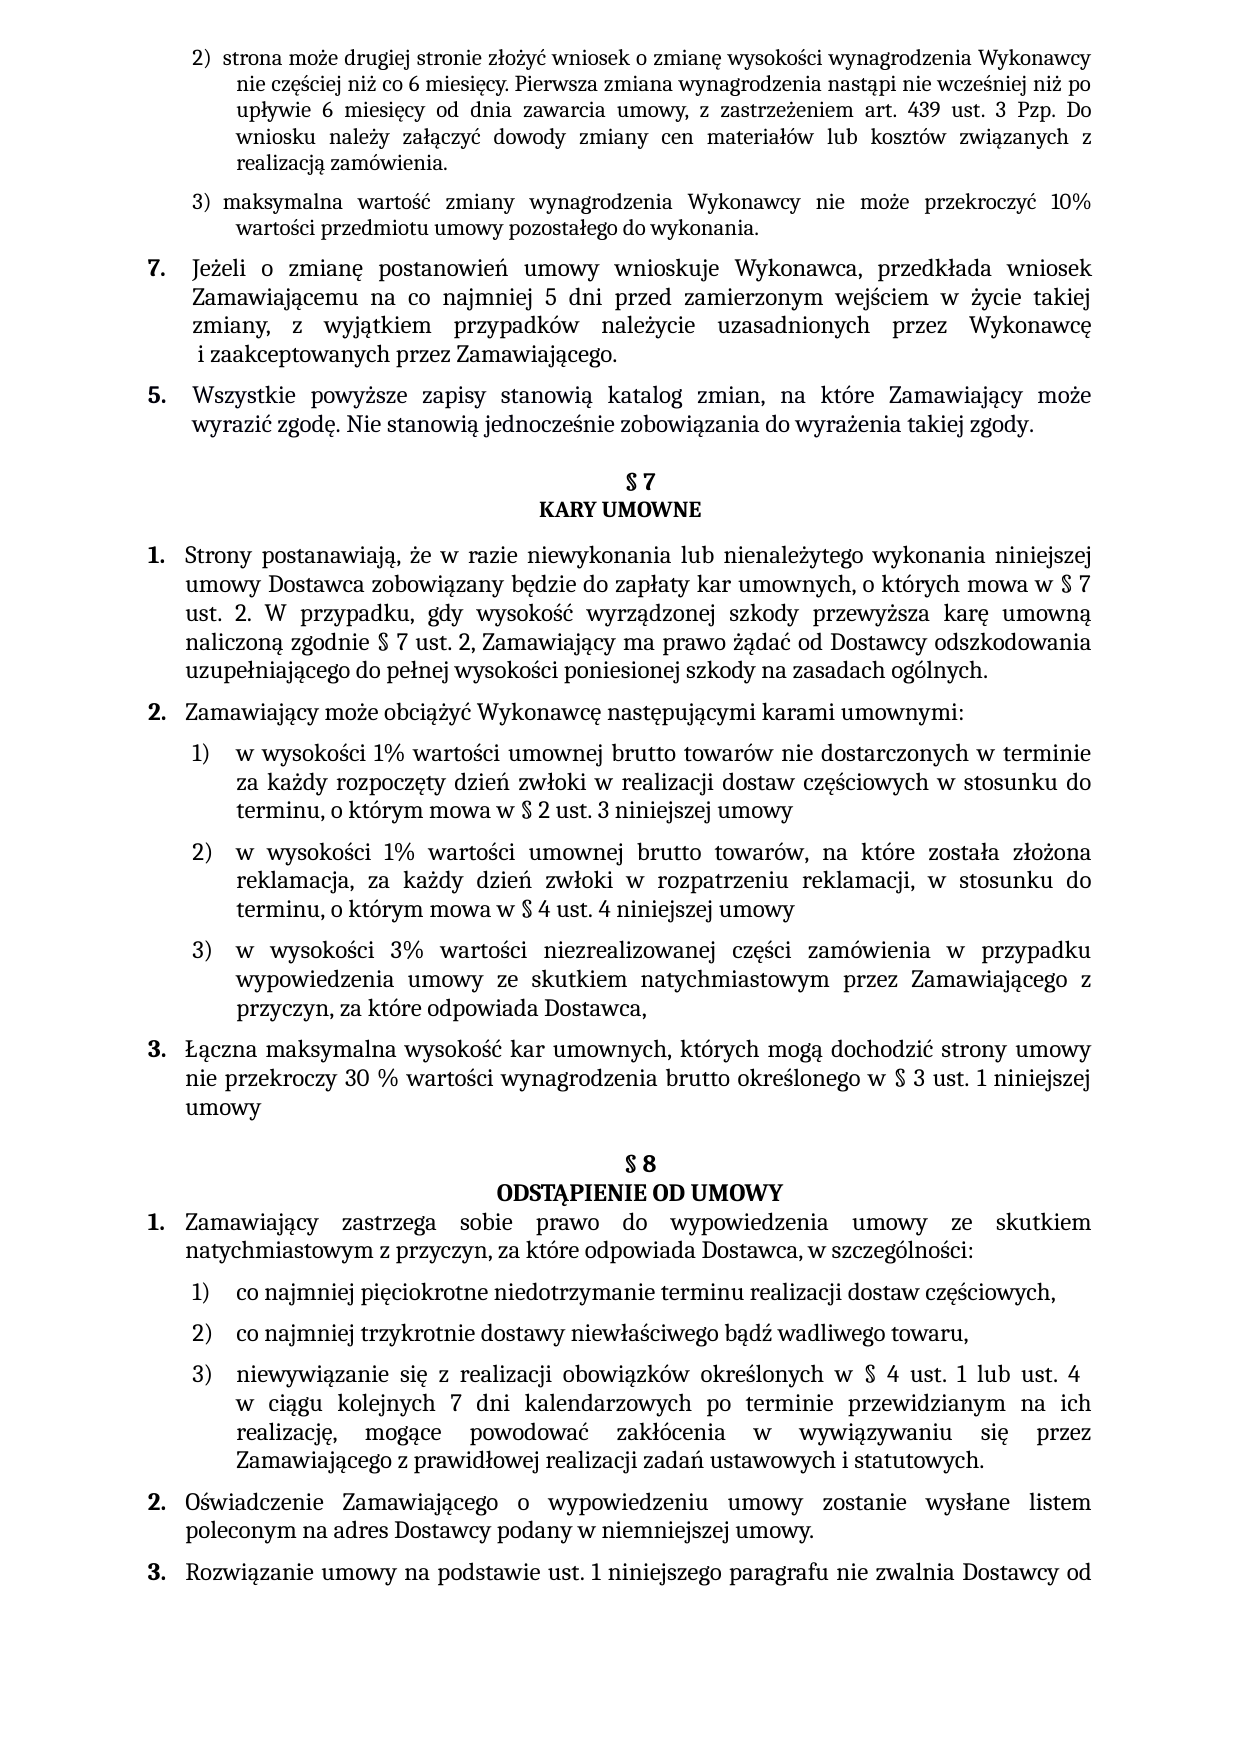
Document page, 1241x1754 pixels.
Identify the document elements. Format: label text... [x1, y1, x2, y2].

list co najmniej pięciokrotne niedotrzymanie terminu realizacji dostaw częściowych, [192, 1278, 1093, 1306]
list w wysokości 1% wartości umownej brutto towarów nie dostarczonych w terminie za każdy rozpoczęty dzień zwłoki w realizacji dostaw częściowych w stosunku do terminu, o którym mowa w § 2 ust. 3 niniejszej umowy [192, 739, 1093, 825]
list Zamawiający zastrzega sobie prawo do wypowiedzenia umowy ze skutkiem natychmiastowym z przyczyn, za które odpowiada Dostawca, w szczególności: [148, 1208, 1093, 1265]
list w wysokości 3% wartości niezrealizowanej części zamówienia w przypadku wypowiedzenia umowy ze skutkiem natychmiastowym przez Zamawiającego z przyczyn, za które odpowiada Dostawca, [192, 936, 1093, 1023]
list niewywiązanie się z realizacji obowiązków określonych w § 4 ust. 1 lub ust. 4 w ciągu kolejnych 7 dni kalendarzowych po terminie przewidzianym na ich realizację, mogące powodować zakłócenia w wywiązywaniu się przez Zamawiającego z prawidłowej realizacji zadań ustawowych i statutowych. [192, 1360, 1093, 1475]
text 7. Jeżeli o zmianę postanowień umowy wnioskuje Wykonawca, przedkłada wniosek Zamawiającemu na co najmniej 5 dni przed zamierzonym wejściem w życie takiej zmiany, z wyjątkiem przypadków należycie uzasadnionych przez Wykonawcę i zaakceptowanych przez Zamawiającego. [148, 254, 1093, 369]
list w wysokości 1% wartości umownej brutto towarów, na które została złożona reklamacja, za każdy dzień zwłoki w rozpatrzeniu reklamacji, w stosunku do terminu, o którym mowa w § 4 ust. 4 niniejszej umowy [192, 838, 1093, 924]
list Oświadczenie Zamawiającego o wypowiedzeniu umowy zostanie wysłane listem poleconym na adres Dostawcy podany w niemniejszej umowy. [148, 1488, 1093, 1545]
list Zamawiający może obciążyć Wykonawcę następującymi karami umownymi: [148, 698, 1093, 726]
list strona może drugiej stronie złożyć wniosek o zmianę wysokości wynagrodzenia Wykonawcy nie częściej niż co 6 miesięcy. Pierwsza zmiana wynagrodzenia nastąpi nie wcześniej niż po upływie 6 miesięcy od dnia zawarcia umowy, z zastrzeżeniem art. 439 ust. 3 Pzp. Do wniosku należy załączyć dowody zmiany cen materiałów lub kosztów związanych z realizacją zamówienia. [192, 44, 1093, 176]
text § 7 [187, 468, 1093, 496]
text § 8 [187, 1150, 1093, 1179]
list Strony postanawiają, że w razie niewykonania lub nienależytego wykonania niniejszej umowy Dostawca zobowiązany będzie do zapłaty kar umownych, o których mowa w § 7 ust. 2. W przypadku, gdy wysokość wyrządzonej szkody przewyższa karę umowną naliczoną zgodnie § 7 ust. 2, Zamawiający ma prawo żądać od Dostawcy odszkodowania uzupełniającego do pełnej wysokości poniesionej szkody na zasadach ogólnych. [148, 541, 1093, 685]
list co najmniej trzykrotnie dostawy niewłaściwego bądź wadliwego towaru, [192, 1319, 1093, 1348]
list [148, 1558, 1093, 1586]
text Kary umowne [148, 496, 1093, 523]
text 5. Wszystkie powyższe zapisy stanowią katalog zmian, na które Zamawiający może wyrazić zgodę. Nie stanowią jednocześnie zobowiązania do wyrażenia takiej zgody. [148, 381, 1093, 439]
list Łączna maksymalna wysokość kar umownych, których mogą dochodzić strony umowy nie przekroczy 30 % wartości wynagrodzenia brutto określonego w § 3 ust. 1 niniejszej umowy [148, 1035, 1093, 1121]
list maksymalna wartość zmiany wynagrodzenia Wykonawcy nie może przekroczyć 10% wartości przedmiotu umowy pozostałego do wykonania. [192, 189, 1093, 241]
text Odstąpienie od umowy [187, 1179, 1093, 1208]
